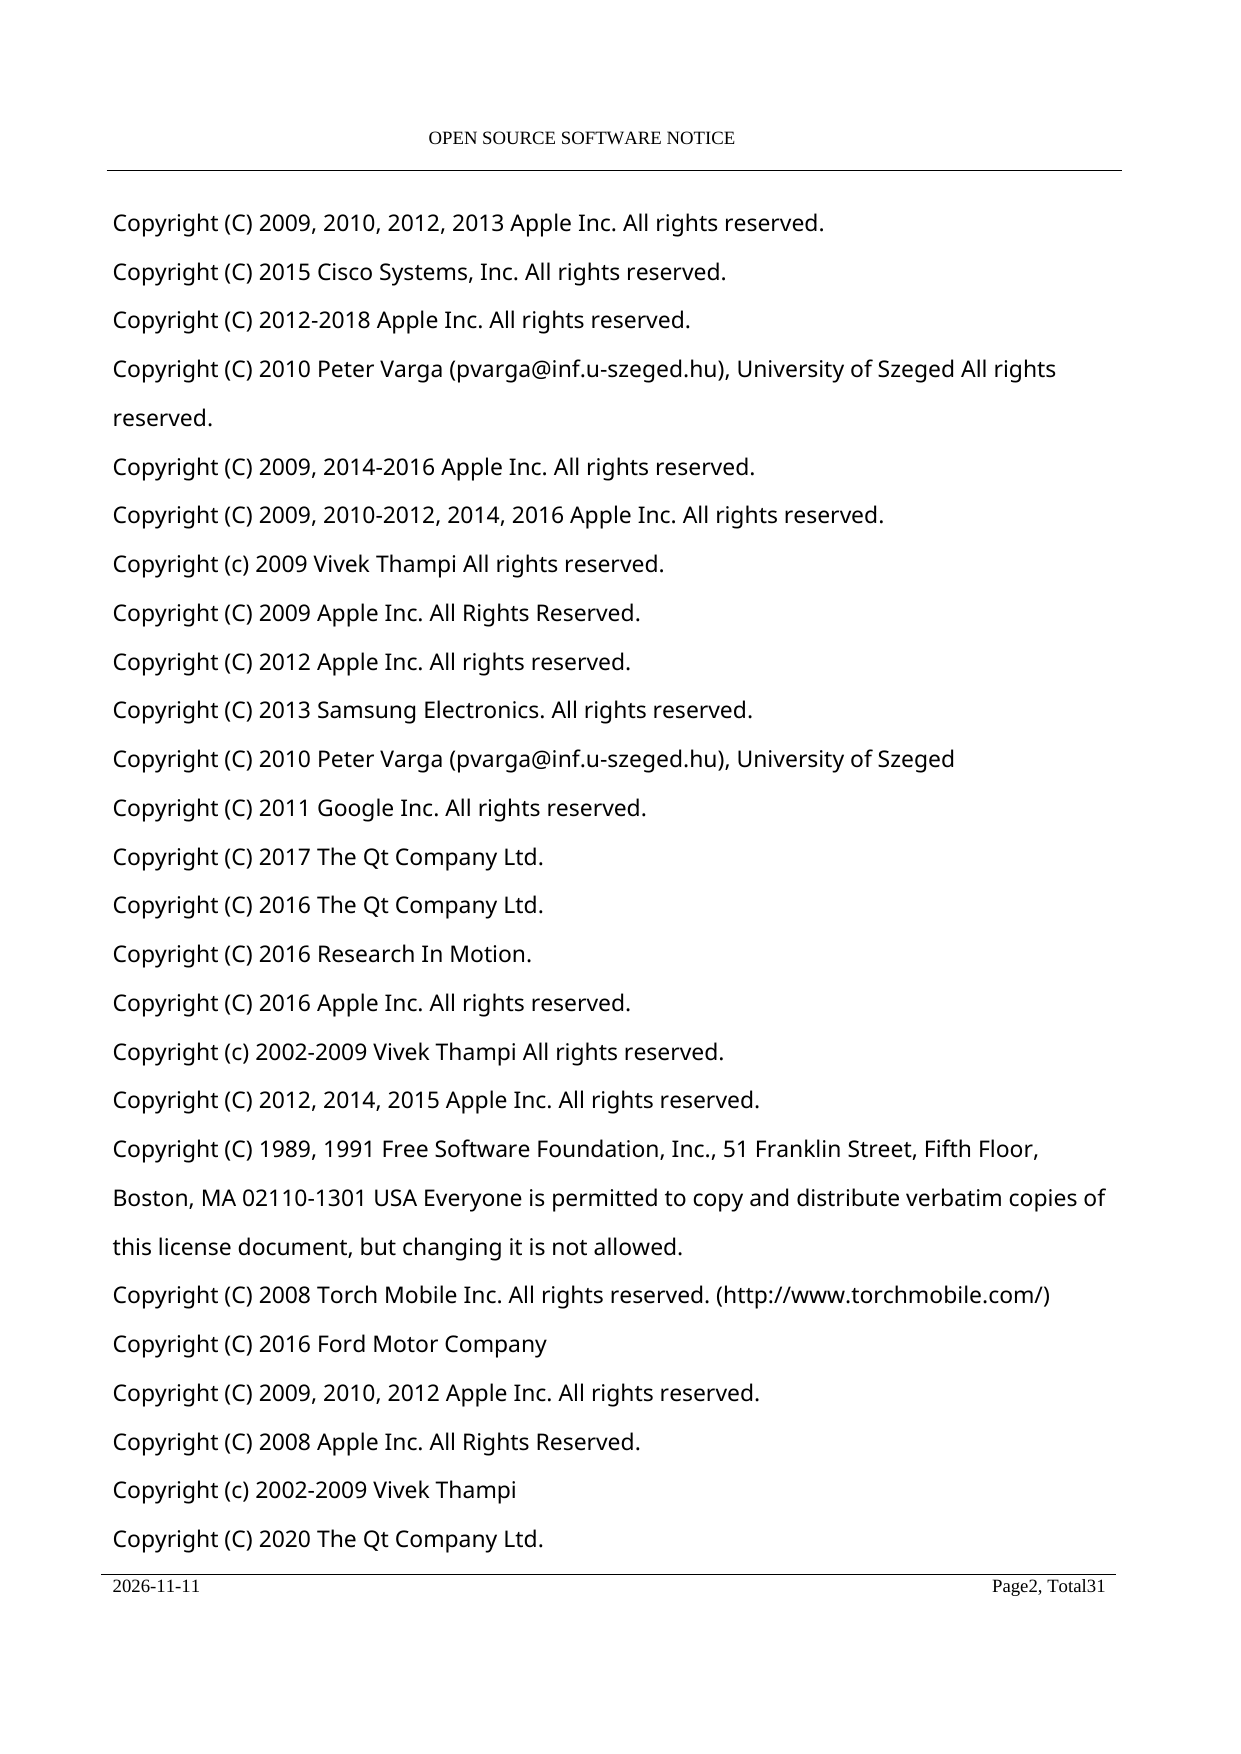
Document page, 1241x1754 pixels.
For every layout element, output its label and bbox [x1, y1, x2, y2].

text [112, 206, 1128, 1555]
